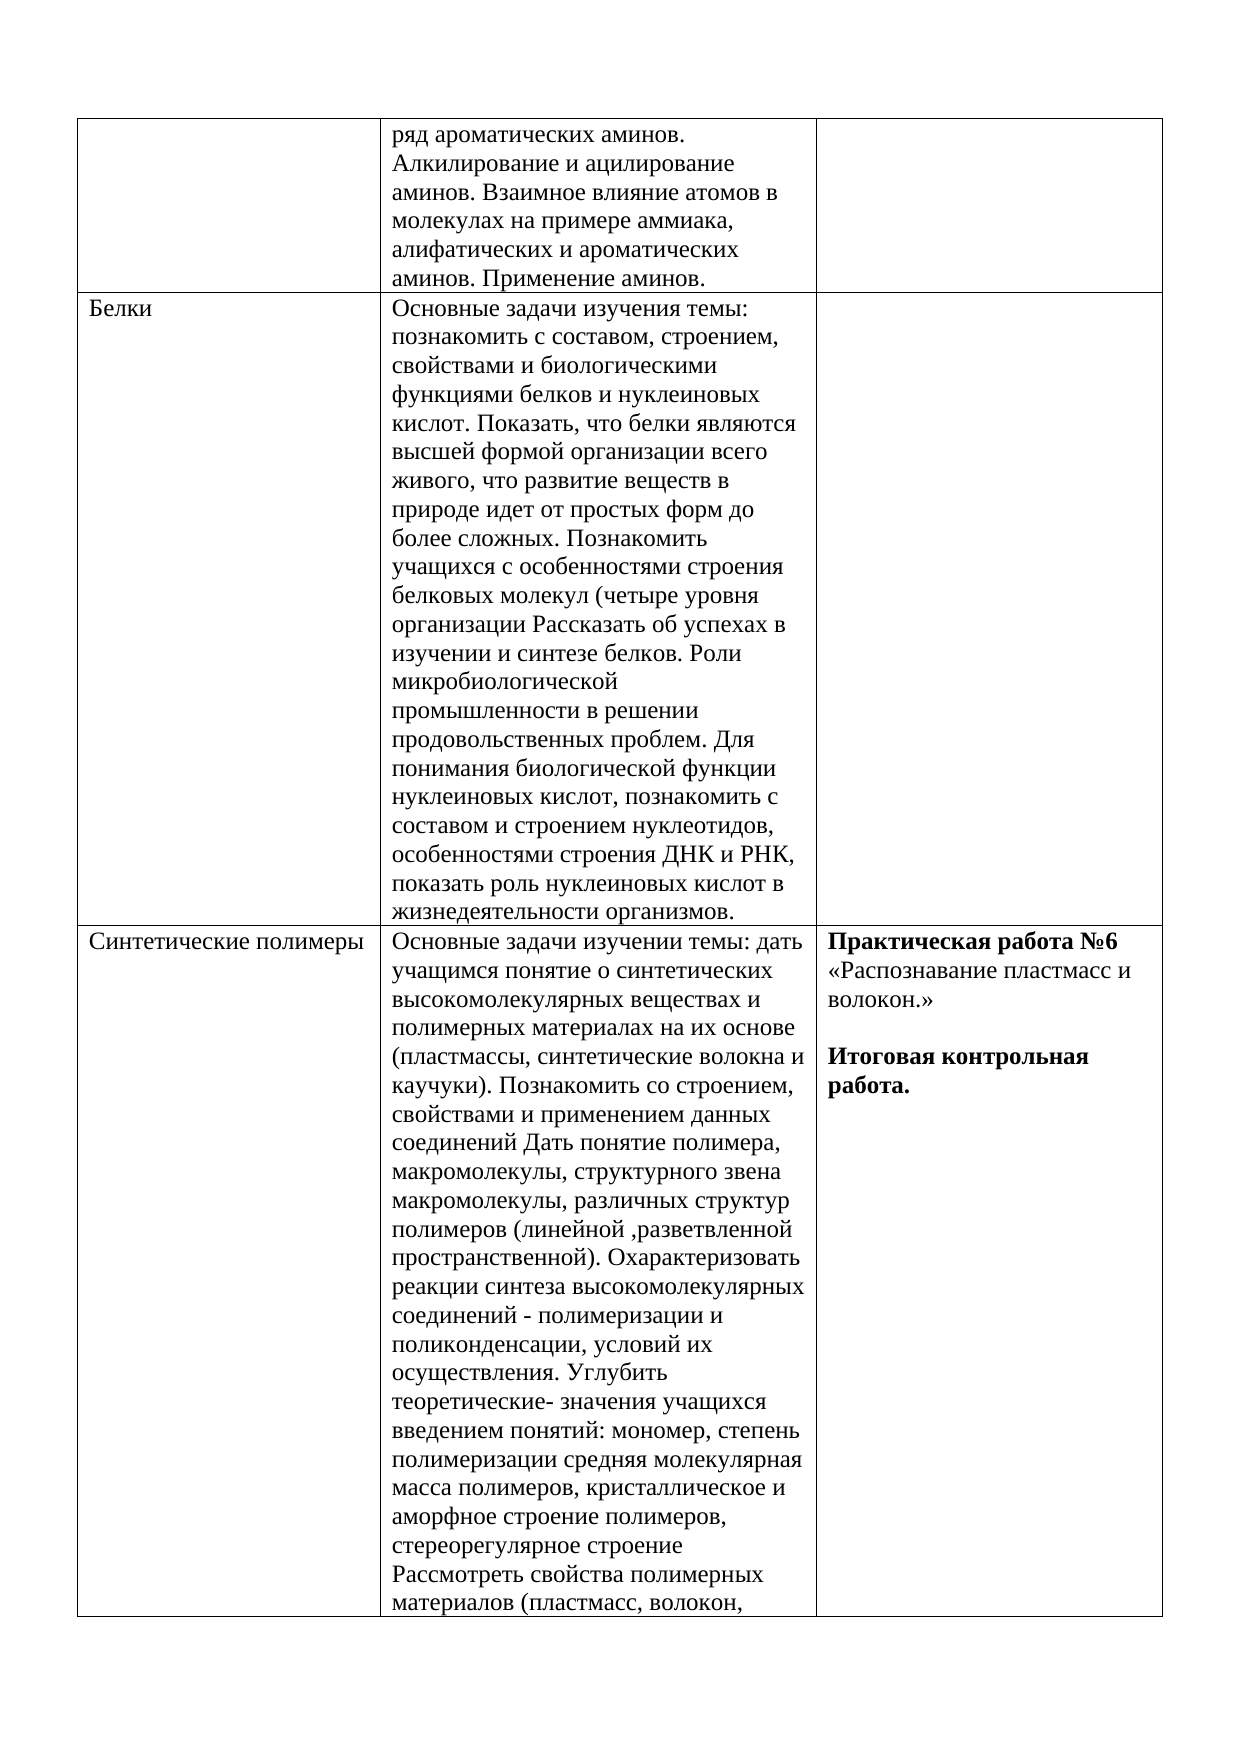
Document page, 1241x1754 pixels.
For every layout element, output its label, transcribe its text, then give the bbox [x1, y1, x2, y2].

table_cell Основные задачи изучения темы: познакомить с составом, строением, свойствами и биологическими функциями белков и нуклеиновых кислот. Показать, что белки являются высшей формой организации всего живого, что развитие веществ в природе идет от простых форм до более сложных. Познакомить учащихся с особенностями строения белковых молекул (четыре уровня организации Рассказать об успехах в изучении и синтезе белков. Роли микробиологической промышленности в решении продовольственных проблем. Для понимания биологической функции нуклеиновых кислот, познакомить с составом и строением нуклеотидов, особенностями строения ДНК и РНК, показать роль нуклеиновых кислот в жизнедеятельности организмов. [381, 293, 816, 925]
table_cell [381, 926, 816, 1616]
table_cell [817, 926, 1162, 1616]
table_cell [817, 119, 1162, 292]
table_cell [381, 119, 816, 292]
table_cell [817, 293, 1162, 925]
table_cell Белки [78, 293, 380, 925]
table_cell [78, 926, 380, 1616]
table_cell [78, 119, 380, 292]
